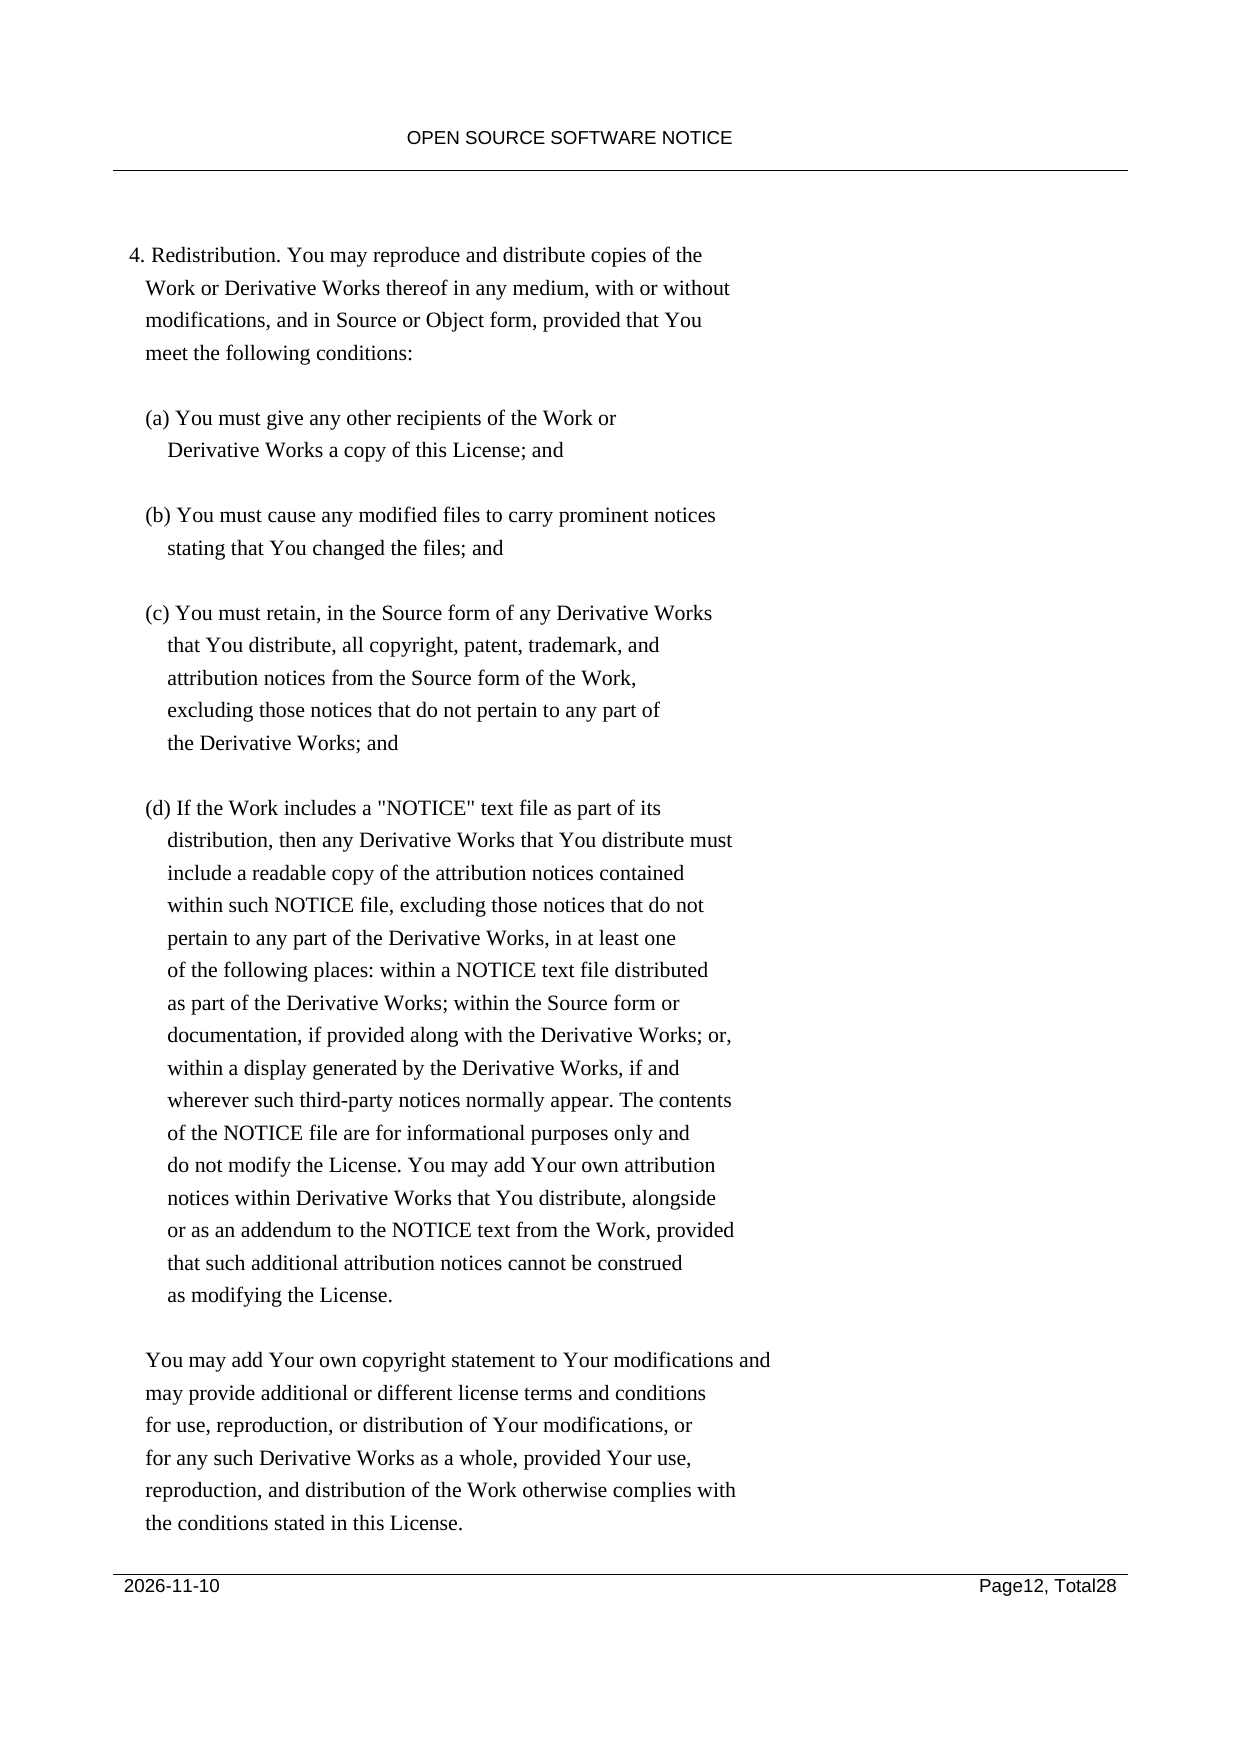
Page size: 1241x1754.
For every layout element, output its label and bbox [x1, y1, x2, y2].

text [112, 206, 1128, 1539]
